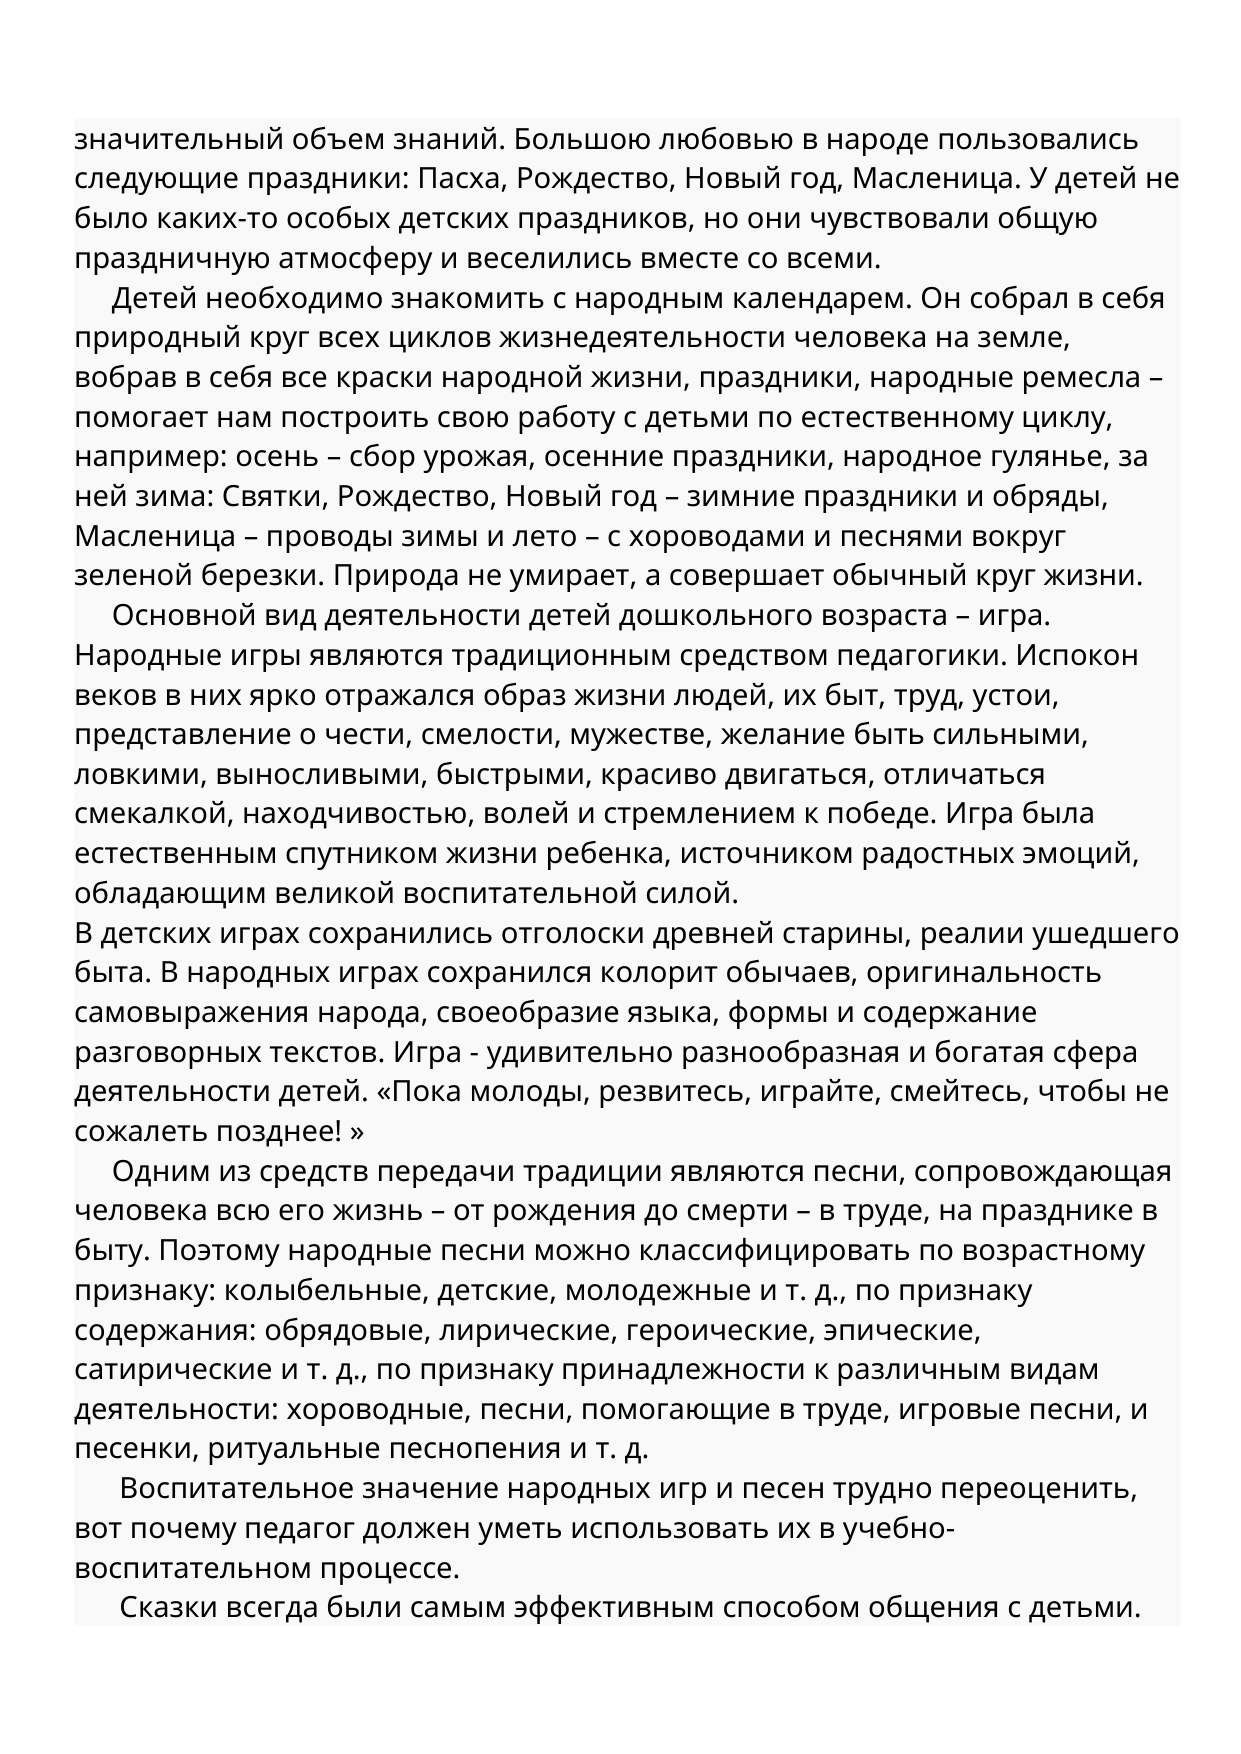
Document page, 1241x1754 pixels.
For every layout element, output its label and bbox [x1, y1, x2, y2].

text [74, 118, 1181, 1626]
